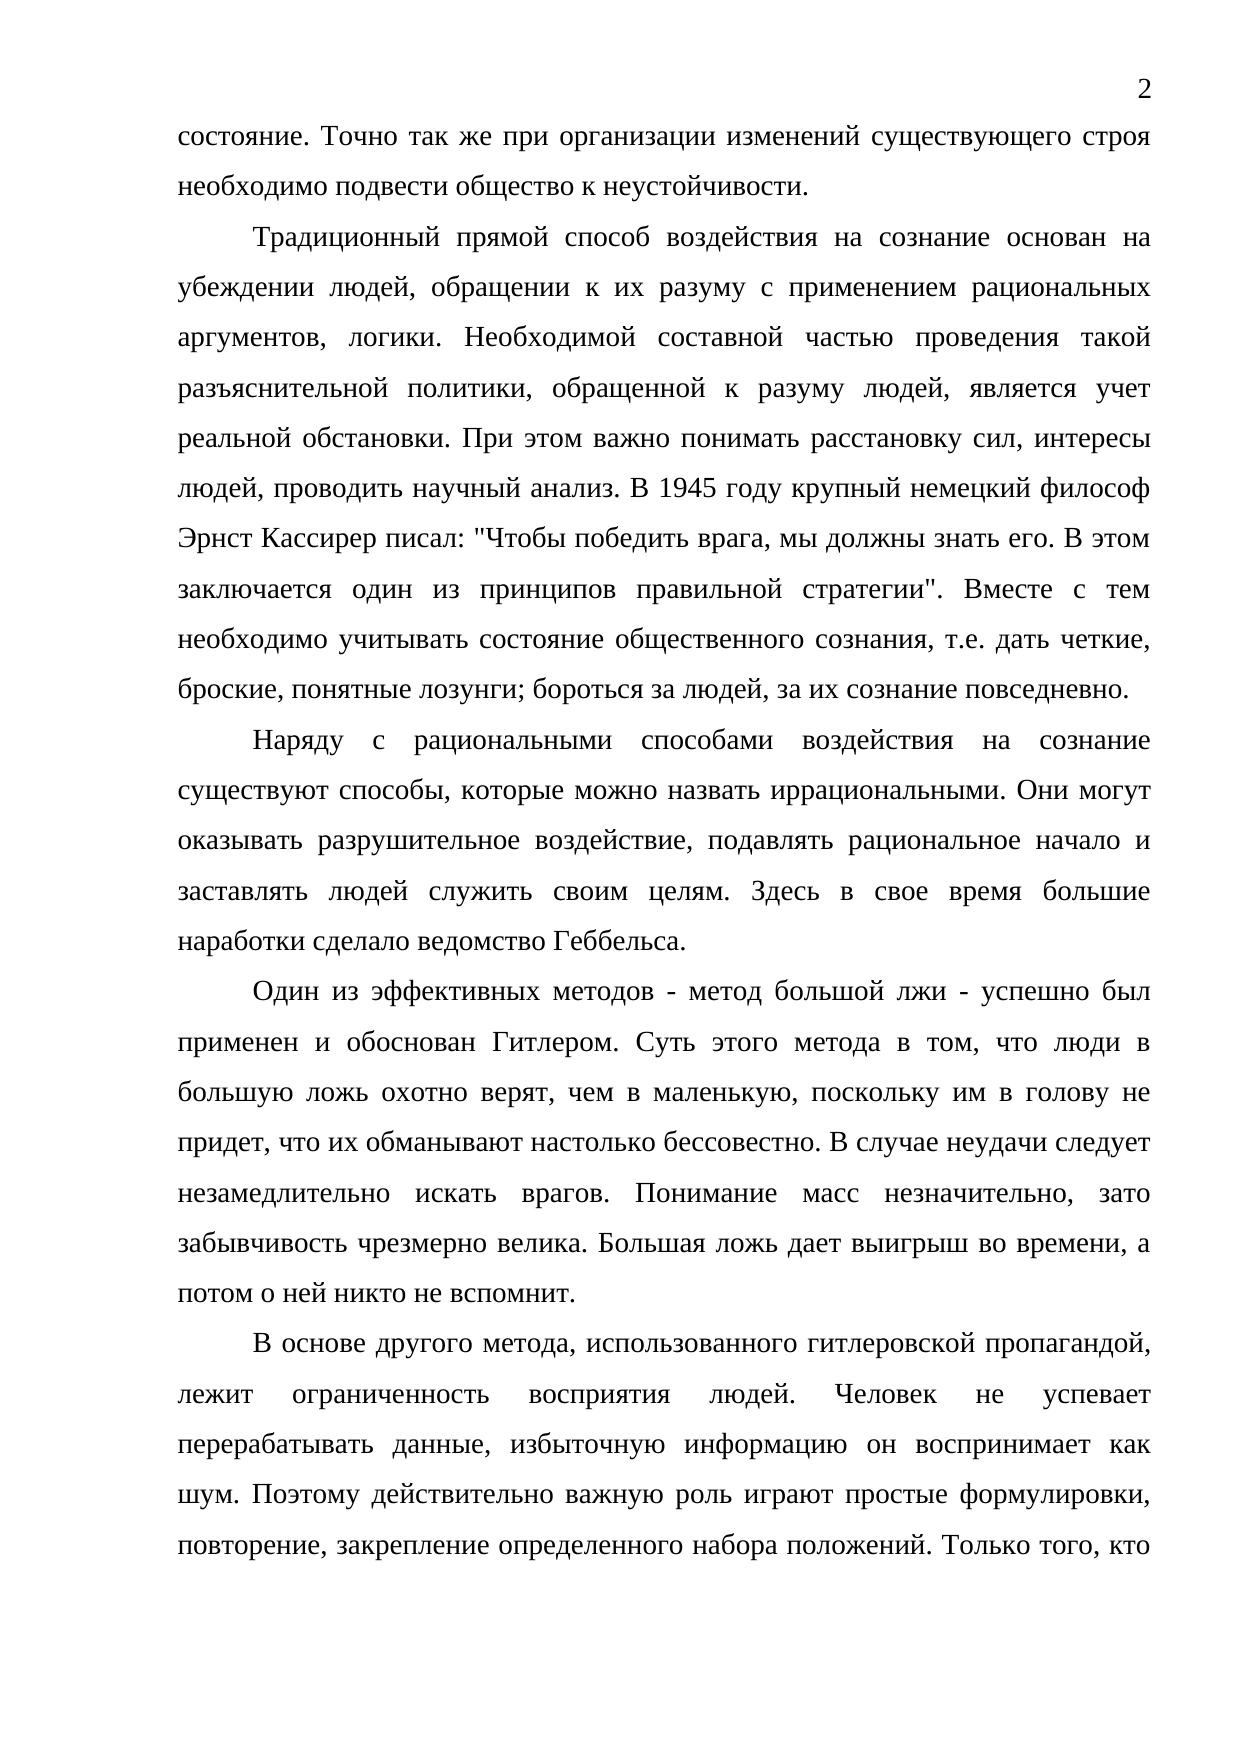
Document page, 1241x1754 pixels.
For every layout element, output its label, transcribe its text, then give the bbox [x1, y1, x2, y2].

text Традиционный прямой способ воздействия на сознание основан на убеждении людей, обращении к их разуму с применением рациональных аргументов, логики. Необходимой составной частью проведения такой разъяснительной политики, обращенной к разуму людей, является учет реальной обстановки. При этом важно понимать расстановку сил, интересы людей, проводить научный анализ. В 1945 году крупный немецкий философ Эрнст Кассирер писал: "Чтобы победить врага, мы должны знать его. В этом заключается один из принципов правильной стратегии". Вместе с тем необходимо учитывать состояние общественного сознания, т.е. дать четкие, броские, понятные лозунги; бороться за людей, за их сознание повседневно. [177, 219, 1152, 705]
text Один из эффективных методов - метод большой лжи - успешно был применен и обоснован Гитлером. Суть этого метода в том, что люди в большую ложь охотно верят, чем в маленькую, поскольку им в голову не придет, что их обманывают настолько бессовестно. В случае неудачи следует незамедлительно искать врагов. Понимание масс незначительно, зато забывчивость чрезмерно велика. Большая ложь дает выигрыш во времени, а потом о ней никто не вспомнит. [177, 973, 1152, 1309]
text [177, 118, 1152, 202]
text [177, 1326, 1152, 1560]
text Наряду с рациональными способами воздействия на сознание существуют способы, которые можно назвать иррациональными. Они могут оказывать разрушительное воздействие, подавлять рациональное начало и заставлять людей служить своим целям. Здесь в свое время большие наработки сделало ведомство Геббельса. [177, 722, 1152, 957]
